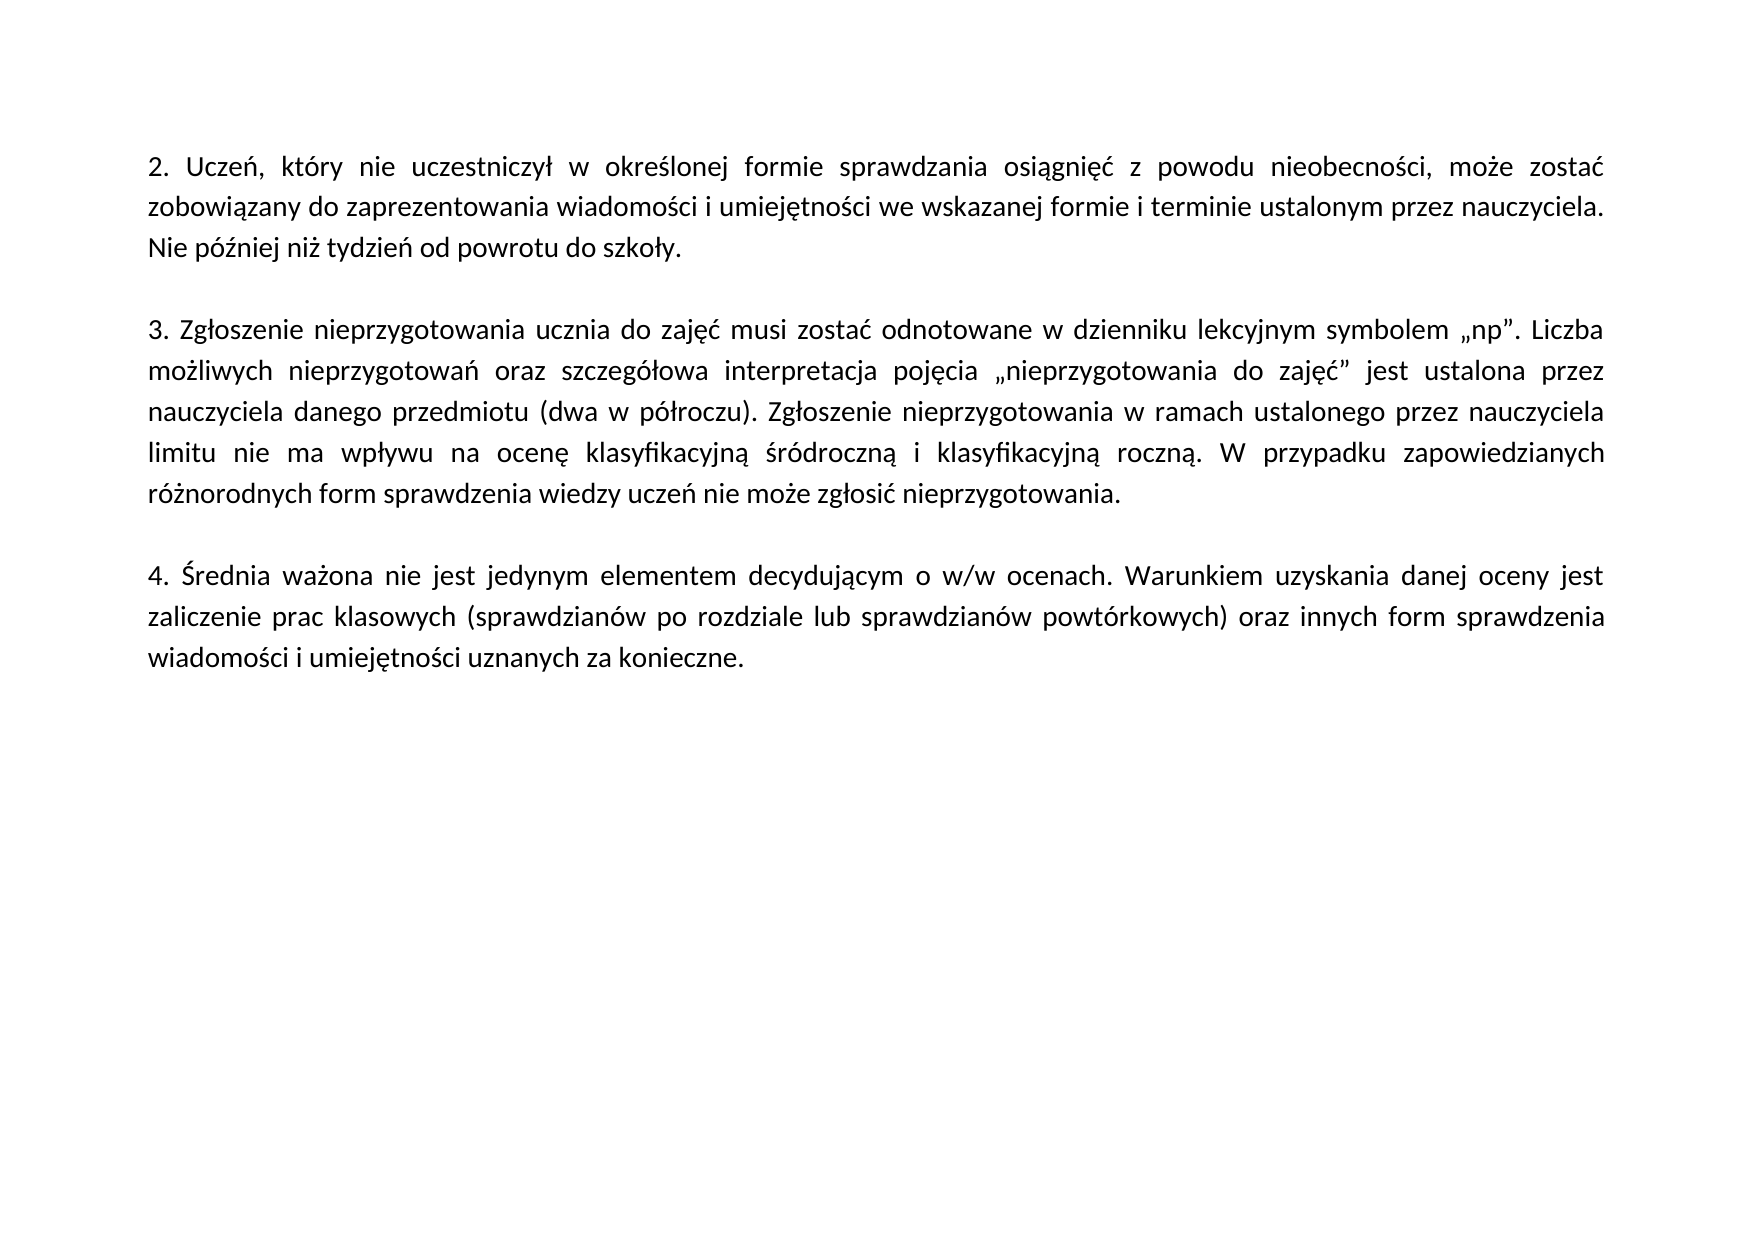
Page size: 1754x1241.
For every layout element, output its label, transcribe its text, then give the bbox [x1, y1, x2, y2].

text 3. Zgłoszenie nieprzygotowania ucznia do zajęć musi zostać odnotowane w dzienniku lekcyjnym symbolem „np”. Liczba możliwych nieprzygotowań oraz szczegółowa interpretacja pojęcia „nieprzygotowania do zajęć” jest ustalona przez nauczyciela danego przedmiotu (dwa w półroczu). Zgłoszenie nieprzygotowania w ramach ustalonego przez nauczyciela limitu nie ma wpływu na ocenę klasyfikacyjną śródroczną i klasyfikacyjną roczną. W przypadku zapowiedzianych różnorodnych form sprawdzenia wiedzy uczeń nie może zgłosić nieprzygotowania. [148, 311, 1606, 511]
text 4. Średnia ważona nie jest jedynym elementem decydującym o w/w ocenach. Warunkiem uzyskania danej oceny jest zaliczenie prac klasowych (sprawdzianów po rozdziale lub sprawdzianów powtórkowych) oraz innych form sprawdzenia wiadomości i umiejętności uznanych za konieczne. [148, 557, 1606, 674]
text 2. Uczeń, który nie uczestniczył w określonej formie sprawdzania osiągnięć z powodu nieobecności, może zostać zobowiązany do zaprezentowania wiadomości i umiejętności we wskazanej formie i terminie ustalonym przez nauczyciela. Nie później niż tydzień od powrotu do szkoły. [148, 148, 1606, 265]
